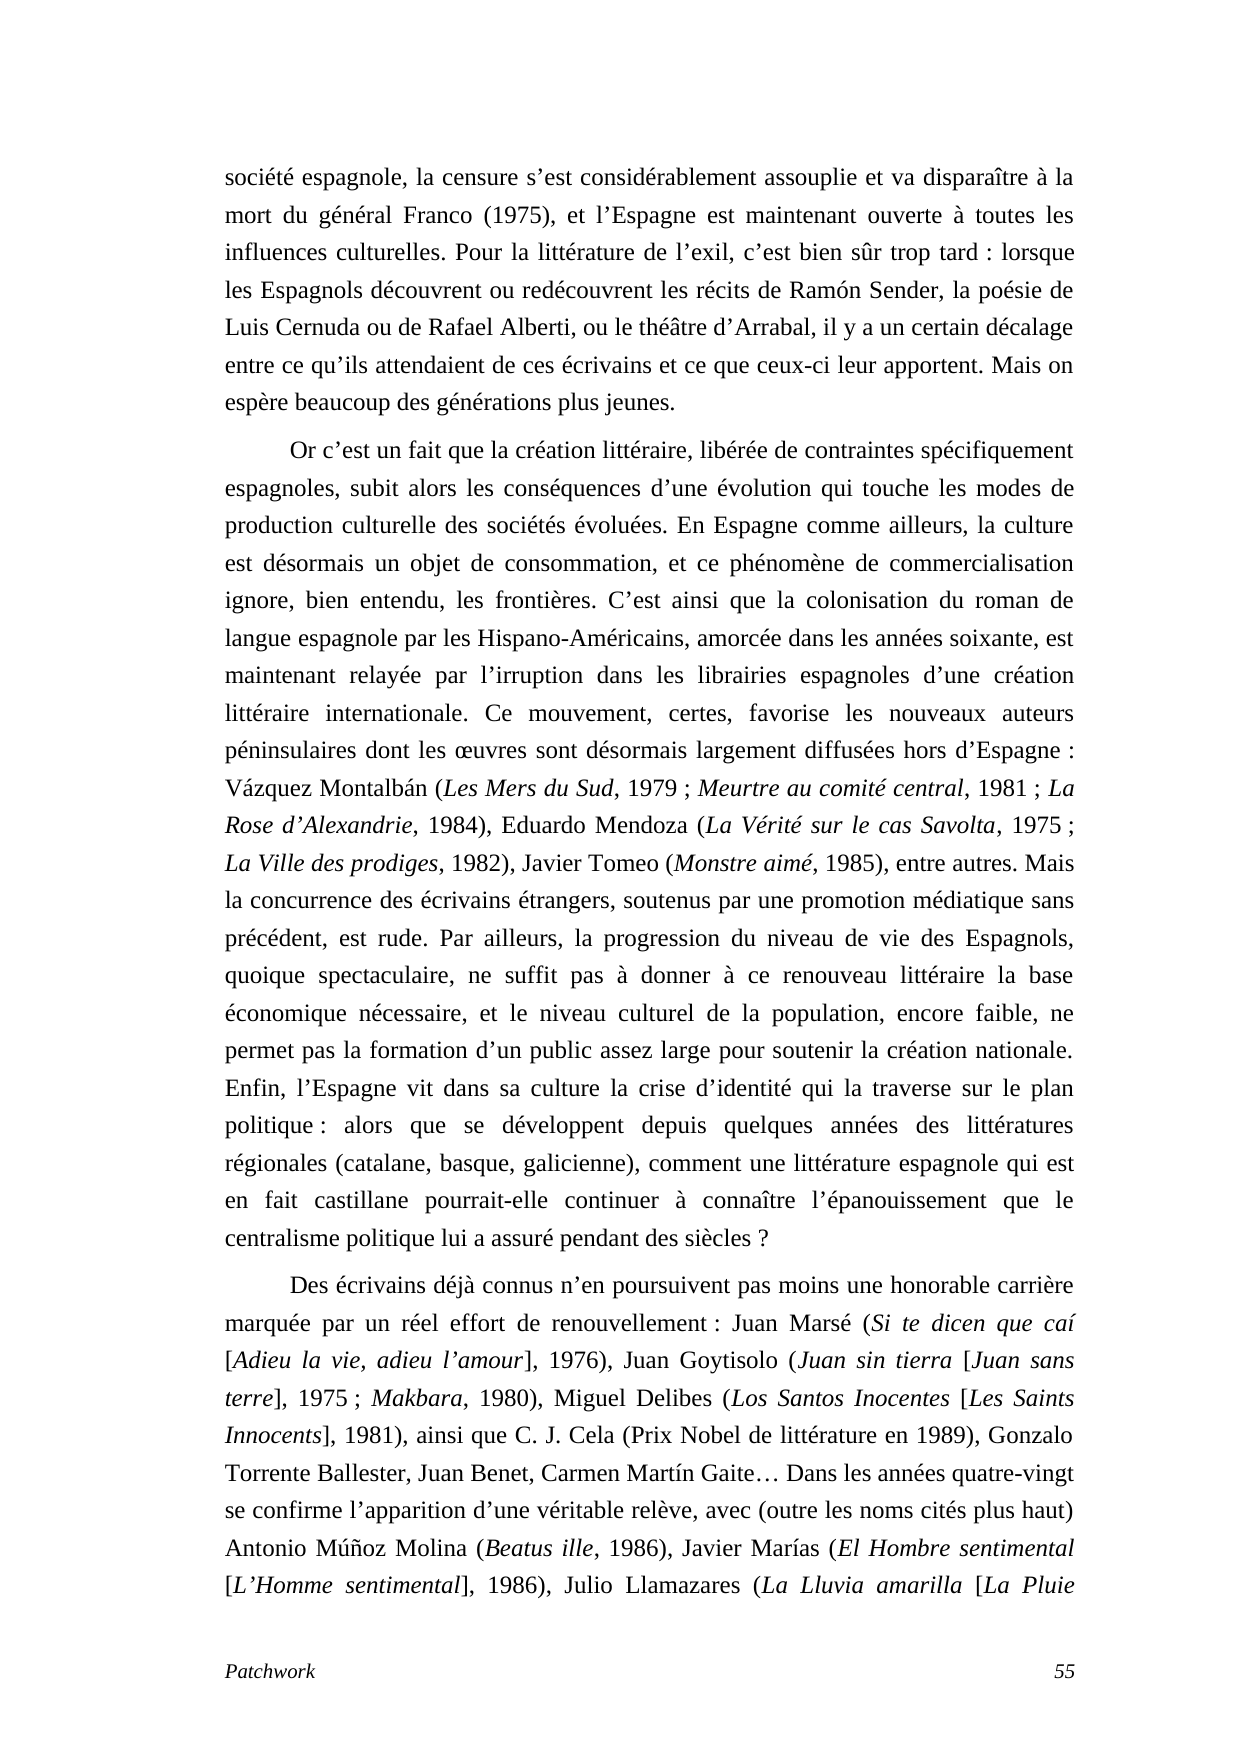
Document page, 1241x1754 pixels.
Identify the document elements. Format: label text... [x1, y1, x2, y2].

text Or c’est un fait que la création littéraire, libérée de contraintes spécifiquement espagnoles, subit alors les conséquences d’une évolution qui touche les modes de production culturelle des sociétés évoluées. En Espagne comme ailleurs, la culture est désormais un objet de consommation, et ce phénomène de commercialisation ignore, bien entendu, les frontières. C’est ainsi que la colonisation du roman de langue espagnole par les Hispano-Américains, amorcée dans les années soixante, est maintenant relayée par l’irruption dans les librairies espagnoles d’une création littéraire internationale. Ce mouvement, certes, favorise les nouveaux auteurs péninsulaires dont les œuvres sont désormais largement diffusées hors d’Espagne : Vázquez Montalbán (Les Mers du Sud, 1979 ; Meurtre au comité central, 1981 ; La Rose d’Alexandrie, 1984), Eduardo Mendoza (La Vérité sur le cas Savolta, 1975 ; La Ville des prodiges, 1982), Javier Tomeo (Monstre aimé, 1985), entre autres. Mais la concurrence des écrivains étrangers, soutenus par une promotion médiatique sans précédent, est rude. Par ailleurs, la progression du niveau de vie des Espagnols, quoique spectaculaire, ne suffit pas à donner à ce renouveau littéraire la base économique nécessaire, et le niveau culturel de la population, encore faible, ne permet pas la formation d’un public assez large pour soutenir la création nationale. Enfin, l’Espagne vit dans sa culture la crise d’identité qui la traverse sur le plan politique : alors que se développent depuis quelques années des littératures régionales (catalane, basque, galicienne), comment une littérature espagnole qui est en fait castillane pourrait-elle continuer à connaître l’épanouissement que le centralisme politique lui a assuré pendant des siècles ? [224, 426, 1075, 1251]
